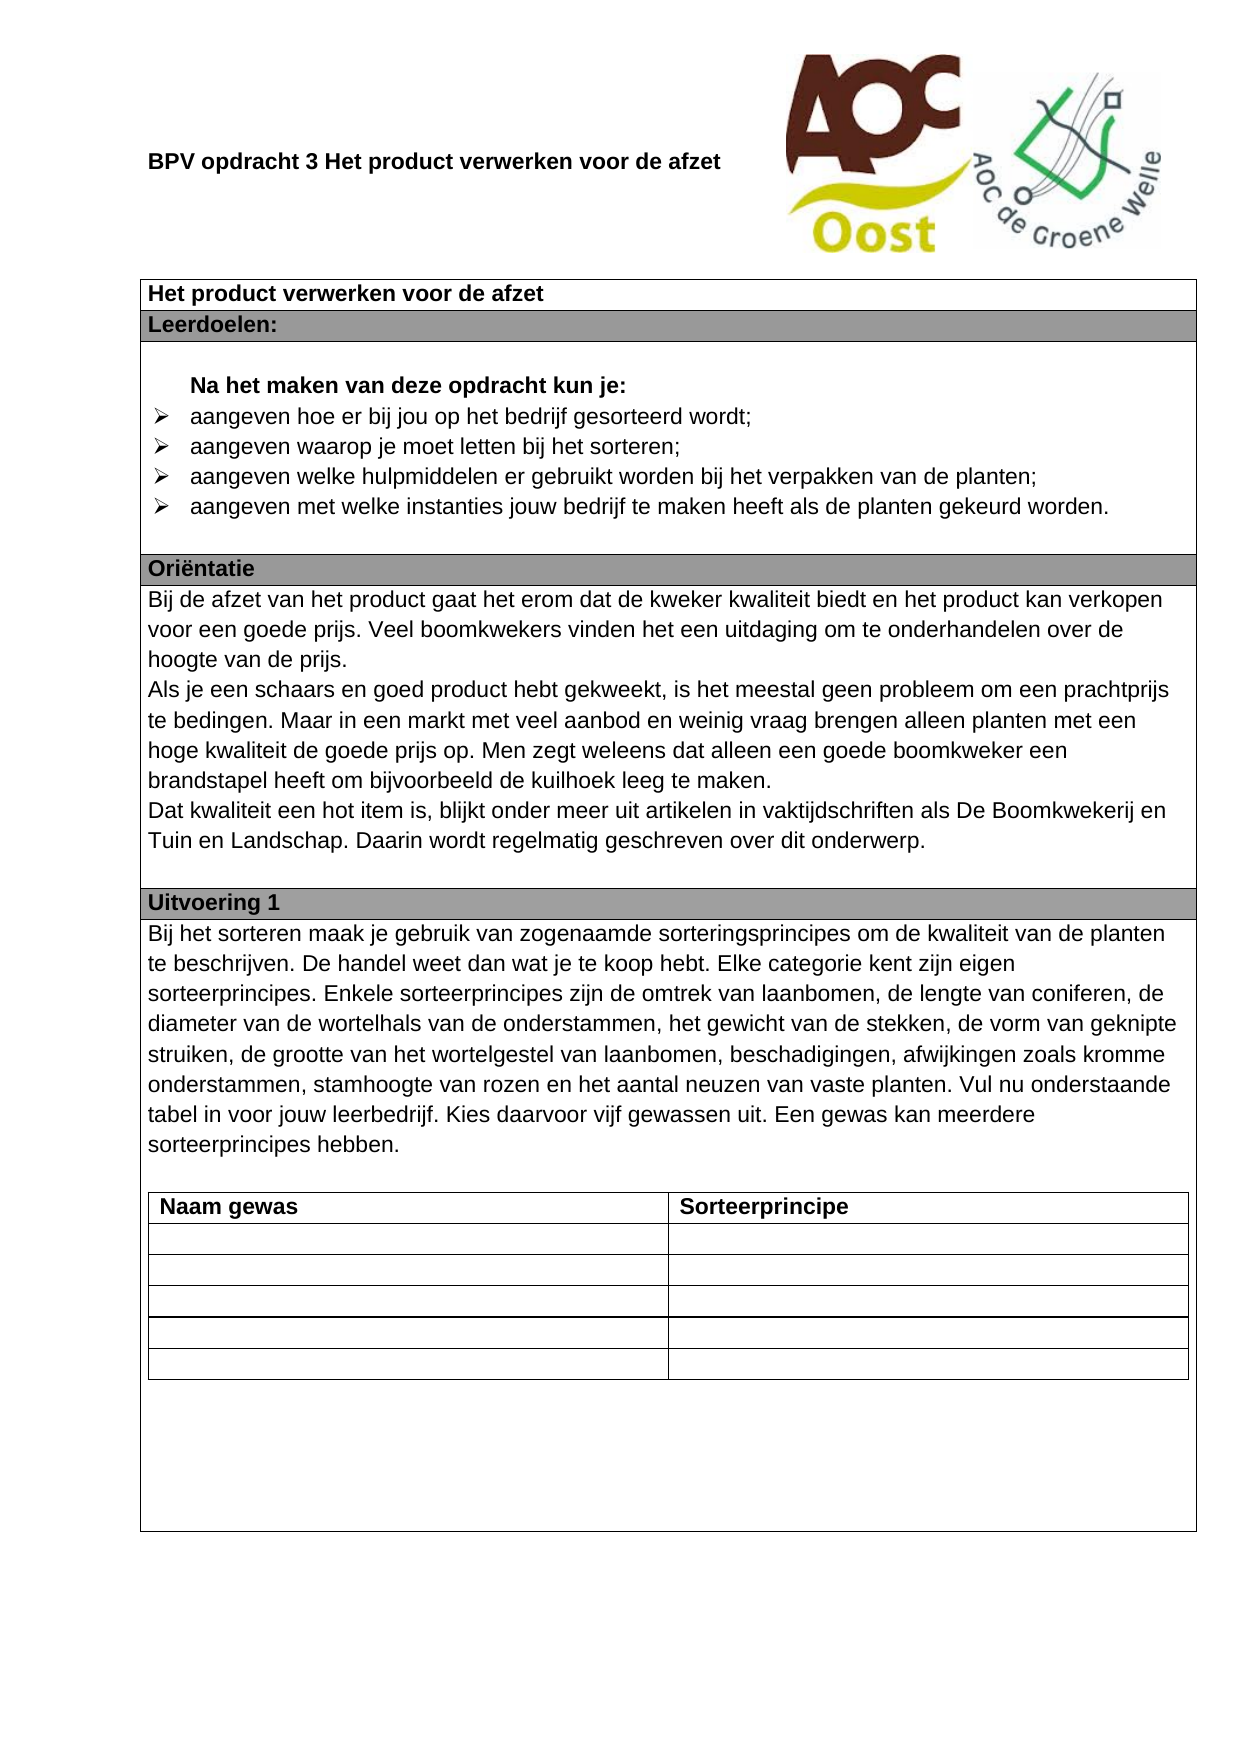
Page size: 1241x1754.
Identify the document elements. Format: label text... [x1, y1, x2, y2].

table_cell Leerdoelen: [141, 311, 1196, 341]
table_cell Bij de afzet van het product gaat het erom dat de kweker kwaliteit biedt en het product kan verkopen voor een goede prijs. Veel boomkwekers vinden het een uitdaging om te onderhandelen over de hoogte van de prijs. Als je een schaars en goed product hebt gekweekt, is het meestal geen probleem om een prachtprijs te bedingen. Maar in een markt met veel aanbod en weinig vraag brengen alleen planten met een hoge kwaliteit de goede prijs op. Men zegt weleens dat alleen een goede boomkweker een brandstapel heeft om bijvoorbeeld de kuilhoek leeg te maken. Dat kwaliteit een hot item is, blijkt onder meer uit artikelen in vaktijdschriften als De Boomkwekerij en Tuin en Landschap. Daarin wordt regelmatig geschreven over dit onderwerp. [141, 586, 1196, 888]
table_cell Uitvoering 1 [141, 889, 1196, 919]
table_cell Oriëntatie [141, 555, 1196, 585]
text BPV opdracht 3 Het product verwerken voor de afzet [148, 148, 1093, 174]
picture [786, 54, 1168, 267]
table_cell Na het maken van deze opdracht kun je: aangeven hoe er bij jou op het bedrijf gesorteerd wordt; aangeven waarop je moet letten bij het sorteren; aangeven welke hulpmiddelen er gebruikt worden bij het verpakken van de planten; aangeven met welke instanties jouw bedrijf te maken heeft als de planten gekeurd worden. [141, 342, 1196, 554]
table_header Het product verwerken voor de afzet [141, 280, 1196, 310]
table_cell Bij het sorteren maak je gebruik van zogenaamde sorteringsprincipes om de kwaliteit van de planten te beschrijven. De handel weet dan wat je te koop hebt. Elke categorie kent zijn eigen sorteerprincipes. Enkele sorteerprincipes zijn de omtrek van laanbomen, de lengte van coniferen, de diameter van de wortelhals van de onderstammen, het gewicht van de stekken, de vorm van geknipte struiken, de grootte van het wortelgestel van laanbomen, beschadigingen, afwijkingen zoals kromme onderstammen, stamhoogte van rozen en het aantal neuzen van vaste planten. Vul nu onderstaande tabel in voor jouw leerbedrijf. Kies daarvoor vijf gewassen uit. Een gewas kan meerdere sorteerprincipes hebben. [141, 920, 1196, 1531]
